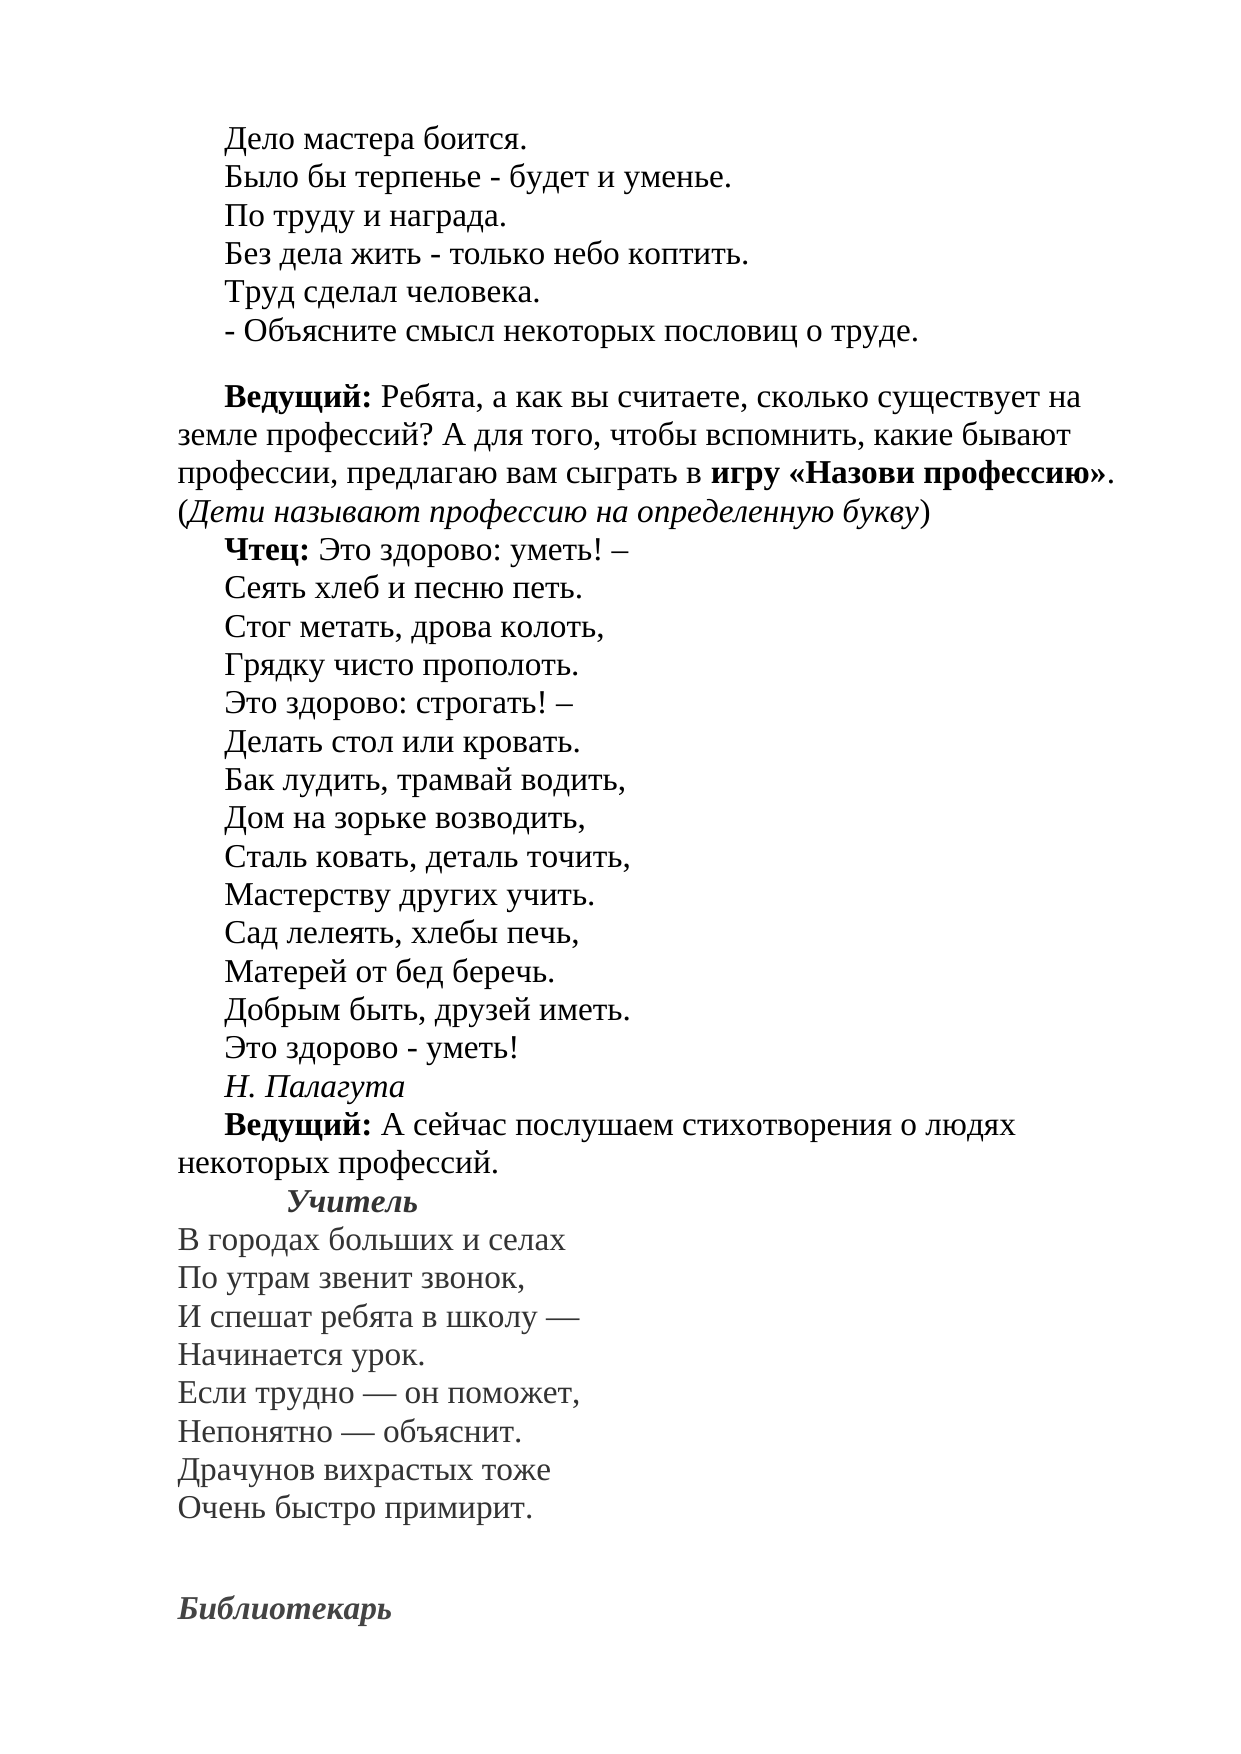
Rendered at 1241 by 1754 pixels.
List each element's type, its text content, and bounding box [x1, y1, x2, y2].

text Бак лудить, трамвай водить, [177, 759, 1152, 798]
text Было бы терпенье - будет и уменье. [177, 156, 1152, 195]
text Труд сделал человека. [177, 271, 1152, 310]
text Если трудно — он поможет, Непонятно — объяснит. Драчунов вихрастых тоже Очень быстро примирит. [177, 1373, 1152, 1526]
text Н. Палагута [177, 1066, 1152, 1104]
text Учитель [177, 1181, 1152, 1219]
text Это здорово - уметь! [177, 1028, 1152, 1066]
text Сталь ковать, деталь точить, [177, 836, 1152, 874]
text Стог метать, дрова колоть, [177, 606, 1152, 644]
text Мастерству других учить. [177, 874, 1152, 913]
text Это здорово: строгать! – [177, 683, 1152, 721]
text Библиотекарь [177, 1588, 1152, 1626]
text Грядку чисто прополоть. [177, 644, 1152, 683]
text В городах больших и селах По утрам звенит звонок, И спешат ребята в школу — Начинается урок. [177, 1219, 1152, 1373]
text Чтец: Это здорово: уметь! – [177, 529, 1152, 568]
text Сеять хлеб и песню петь. [177, 568, 1152, 606]
text Дом на зорьке возводить, [177, 798, 1152, 836]
text По труду и награда. [177, 195, 1152, 233]
text - Объясните смысл некоторых пословиц о труде. [177, 310, 1152, 348]
text Ведущий: А сейчас послушаем стихотворения о людях некоторых профессий. [177, 1104, 1152, 1181]
text Сад лелеять, хлебы печь, [177, 913, 1152, 951]
text Дело мастера боится. [177, 118, 1152, 156]
text Без дела жить - только небо коптить. [177, 233, 1152, 271]
text Ведущий: Ребята, а как вы считаете, сколько существует на земле профессий? А для того, чтобы вспомнить, какие бывают профессии, предлагаю вам сыграть в игру «Назови профессию». (Дети называют профессию на определенную букву) [177, 376, 1152, 529]
text Добрым быть, друзей иметь. [177, 989, 1152, 1028]
text Матерей от бед беречь. [177, 951, 1152, 989]
text Делать стол или кровать. [177, 721, 1152, 759]
